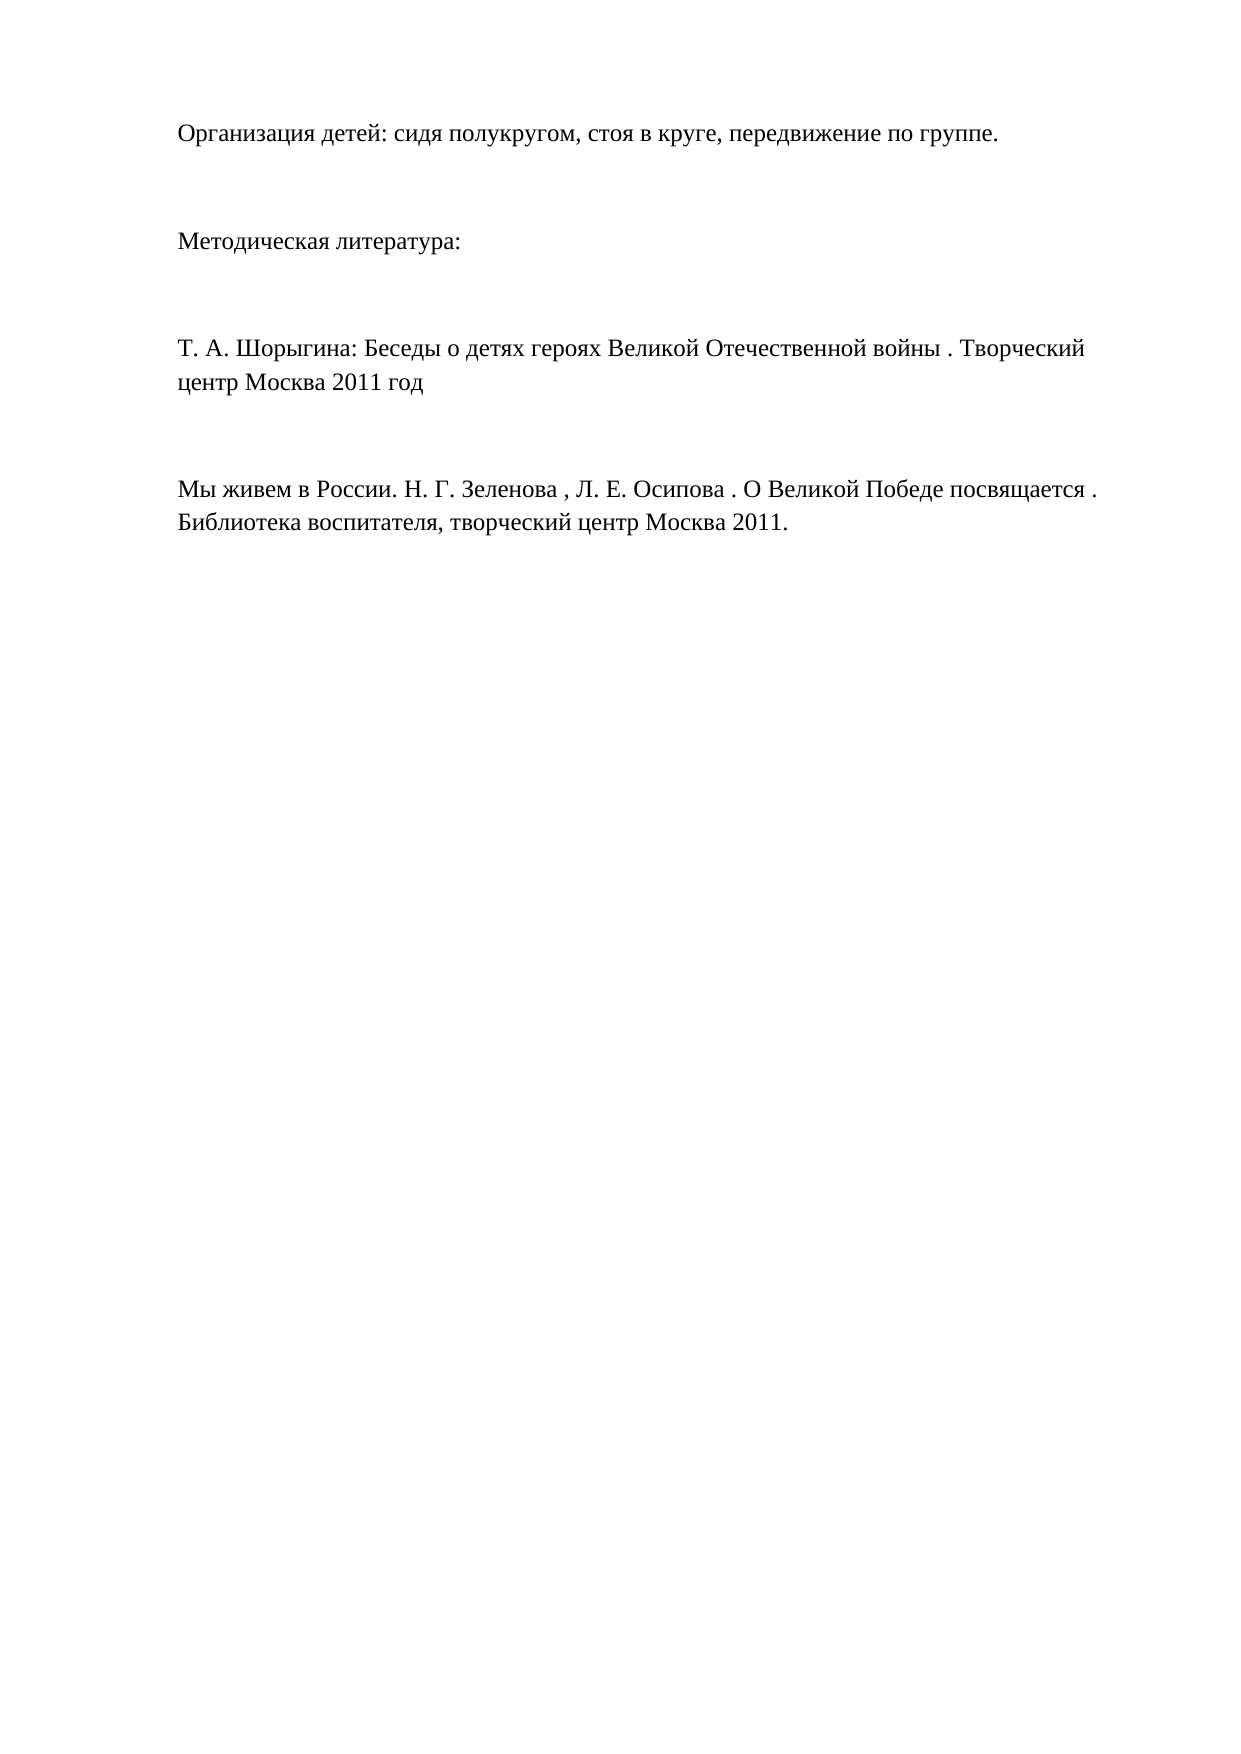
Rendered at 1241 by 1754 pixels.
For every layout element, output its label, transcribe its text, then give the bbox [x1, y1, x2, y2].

text Мы живем в России. Н. Г. Зеленова , Л. Е. Осипова . О Великой Победе посвящается . Библиотека воспитателя, творческий центр Москва 2011. [177, 474, 1152, 536]
text Методическая литература: [177, 226, 1152, 254]
text Т. А. Шорыгина: Беседы о детях героях Великой Отечественной войны . Творческий центр Москва 2011 год [177, 333, 1152, 395]
text Организация детей: сидя полукругом, стоя в круге, передвижение по группе. [177, 118, 1152, 147]
